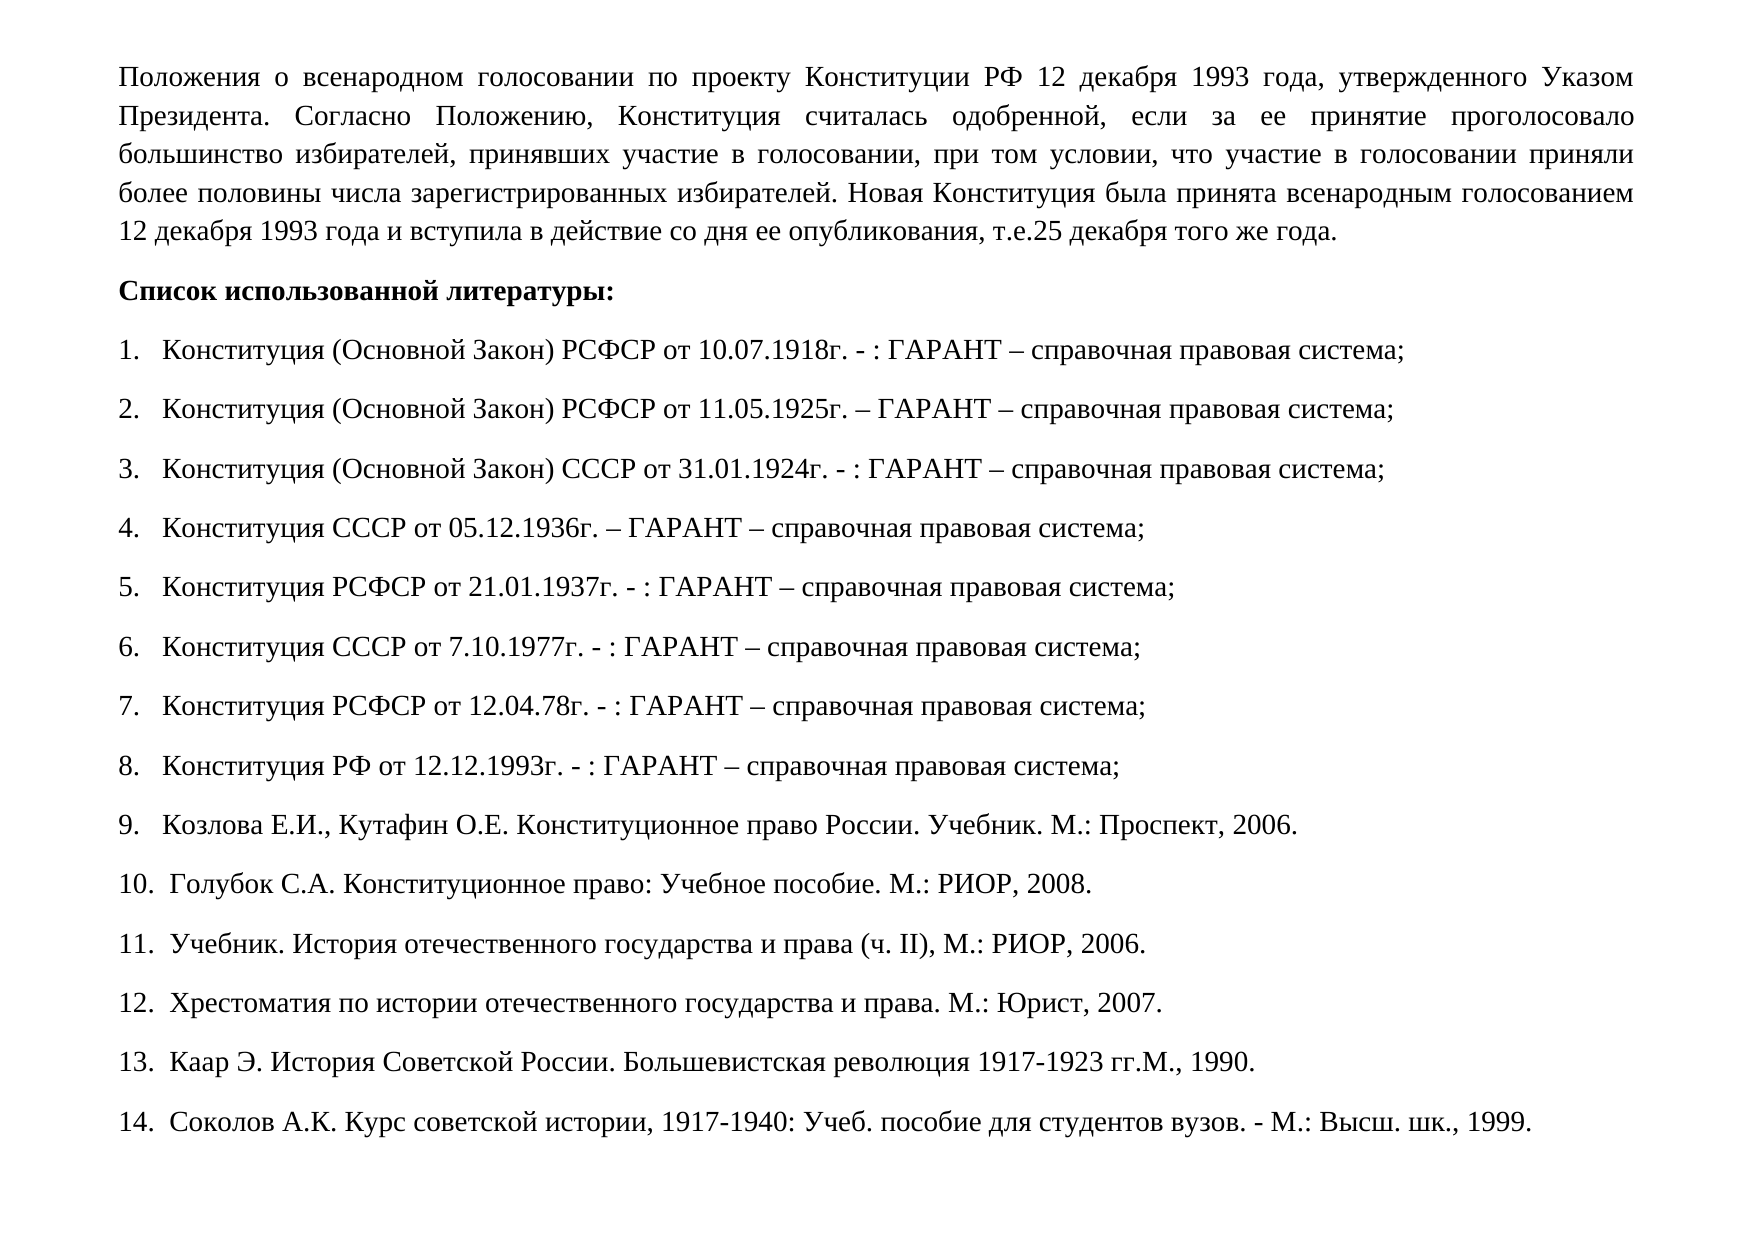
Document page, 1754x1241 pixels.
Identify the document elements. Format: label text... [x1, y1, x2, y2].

text 6. Конституция СССР от 7.10.1977г. - : ГАРАНТ – справочная правовая система; [118, 629, 1636, 662]
text 3. Конституция (Основной Закон) СССР от 31.01.1924г. - : ГАРАНТ – справочная правовая система; [118, 451, 1636, 484]
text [118, 59, 1636, 247]
text 5. Конституция РСФСР от 21.01.1937г. - : ГАРАНТ – справочная правовая система; [118, 569, 1636, 603]
text 8. Конституция РФ от 12.12.1993г. - : ГАРАНТ – справочная правовая система; [118, 748, 1636, 781]
text 12. Хрестоматия по истории отечественного государства и права. М.: Юрист, 2007. [118, 985, 1636, 1019]
text 1. Конституция (Основной Закон) РСФСР от 10.07.1918г. - : ГАРАНТ – справочная правовая система; [118, 332, 1636, 366]
text 10. Голубок С.А. Конституционное право: Учебное пособие. М.: РИОР, 2008. [118, 866, 1636, 900]
text 9. Козлова Е.И., Кутафин О.Е. Конституционное право России. Учебник. М.: Проспект, 2006. [118, 807, 1636, 841]
text 11. Учебник. История отечественного государства и права (ч. II), М.: РИОР, 2006. [118, 926, 1636, 959]
text 14. Соколов А.К. Курс советской истории, 1917-1940: Учеб. пособие для студентов вузов. - М.: Высш. шк., 1999. [118, 1104, 1636, 1137]
text 13. Каар Э. История Советской России. Большевистская революция 1917-1923 гг.М., 1990. [118, 1044, 1636, 1078]
text 2. Конституция (Основной Закон) РСФСР от 11.05.1925г. – ГАРАНТ – справочная правовая система; [118, 391, 1636, 425]
text 4. Конституция СССР от 05.12.1936г. – ГАРАНТ – справочная правовая система; [118, 510, 1636, 544]
text 7. Конституция РСФСР от 12.04.78г. - : ГАРАНТ – справочная правовая система; [118, 688, 1636, 722]
text Список использованной литературы: [118, 273, 1636, 306]
